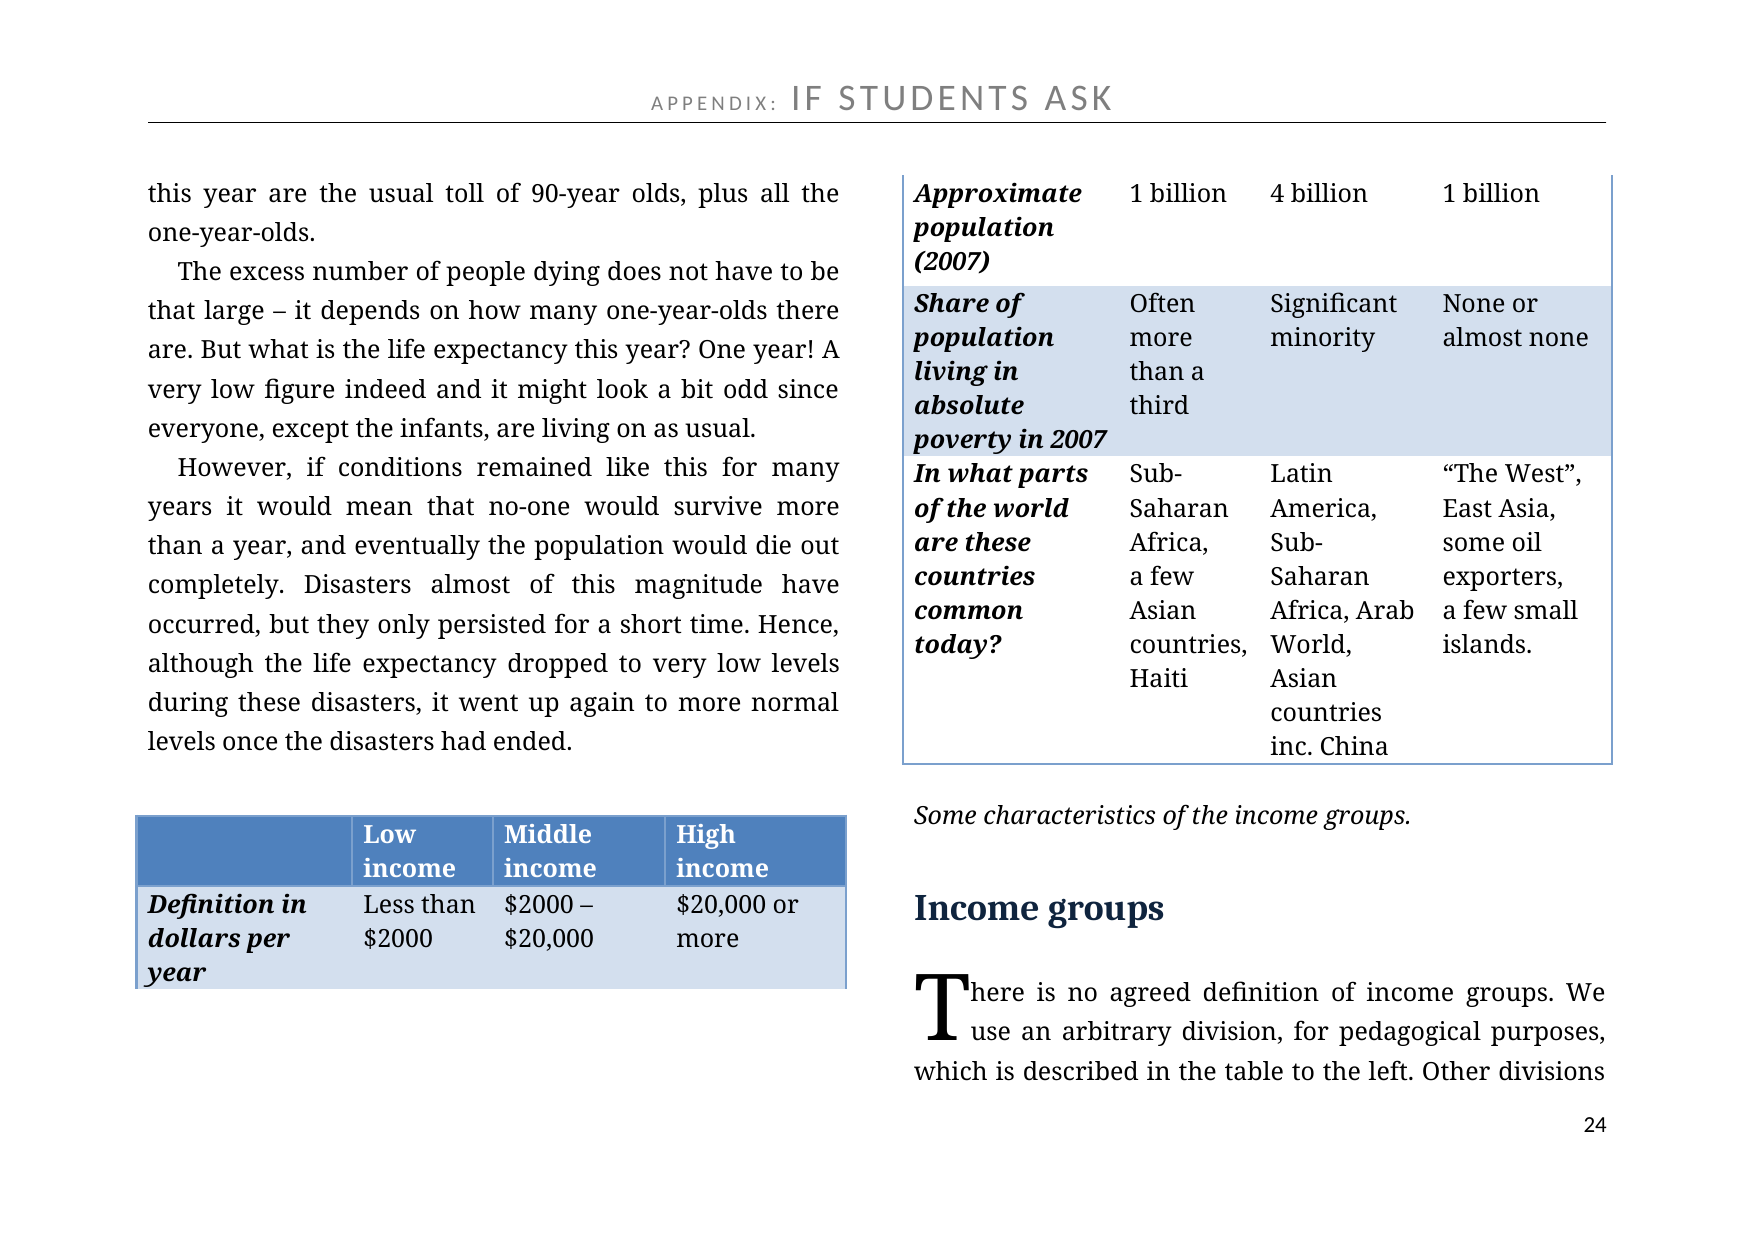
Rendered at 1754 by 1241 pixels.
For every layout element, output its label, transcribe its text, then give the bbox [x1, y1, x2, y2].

table_cell In what parts of the world are these countries common today? [904, 456, 1118, 763]
text However, if conditions remained like this for many years it would mean that no-one would survive more than a year, and eventually the population would die out completely. Disasters almost of this magnitude have occurred, but they only persisted for a short time. Hence, although the life expectancy dropped to very low levels during these disasters, it went up again to more normal levels once the disasters had ended. [148, 449, 840, 758]
text Income groups [914, 886, 1606, 929]
table_cell 4 billion [1259, 175, 1431, 286]
table_cell 1 billion [1118, 175, 1259, 286]
table_cell Definition in dollars per year [138, 887, 352, 989]
table_header [138, 817, 351, 885]
table_cell Sub-Saharan Africa, a few Asian countries, Haiti [1118, 456, 1259, 763]
table_cell 1 billion [1431, 175, 1611, 286]
table_header High income [666, 817, 845, 885]
table_header Middle income [494, 817, 664, 885]
table_cell $2000 – $20,000 [493, 887, 665, 989]
table_cell “The West”, East Asia, some oil exporters, a few small islands. [1431, 456, 1611, 763]
table_header Low income [353, 817, 492, 885]
table_cell Often more than a third [1118, 286, 1259, 456]
table_cell $20,000 or more [665, 887, 845, 989]
table_cell Less than $2000 [352, 887, 493, 989]
table_cell Approximate population (2007) [904, 175, 1118, 286]
table_cell Share of population living in absolute poverty in 2007 [904, 286, 1118, 456]
text Some characteristics of the income groups. [914, 797, 1606, 831]
table_cell Latin America, Sub-Saharan Africa, Arab World, Asian countries inc. China [1259, 456, 1431, 763]
table_cell None or almost none [1431, 286, 1611, 456]
text The excess number of people dying does not have to be that large – it depends on how many one-year-olds there are. But what is the life expectancy this year? One year! A very low figure indeed and it might look a bit odd since everyone, except the infants, are living on as usual. [148, 254, 840, 444]
table_cell Significant minority [1259, 286, 1431, 456]
